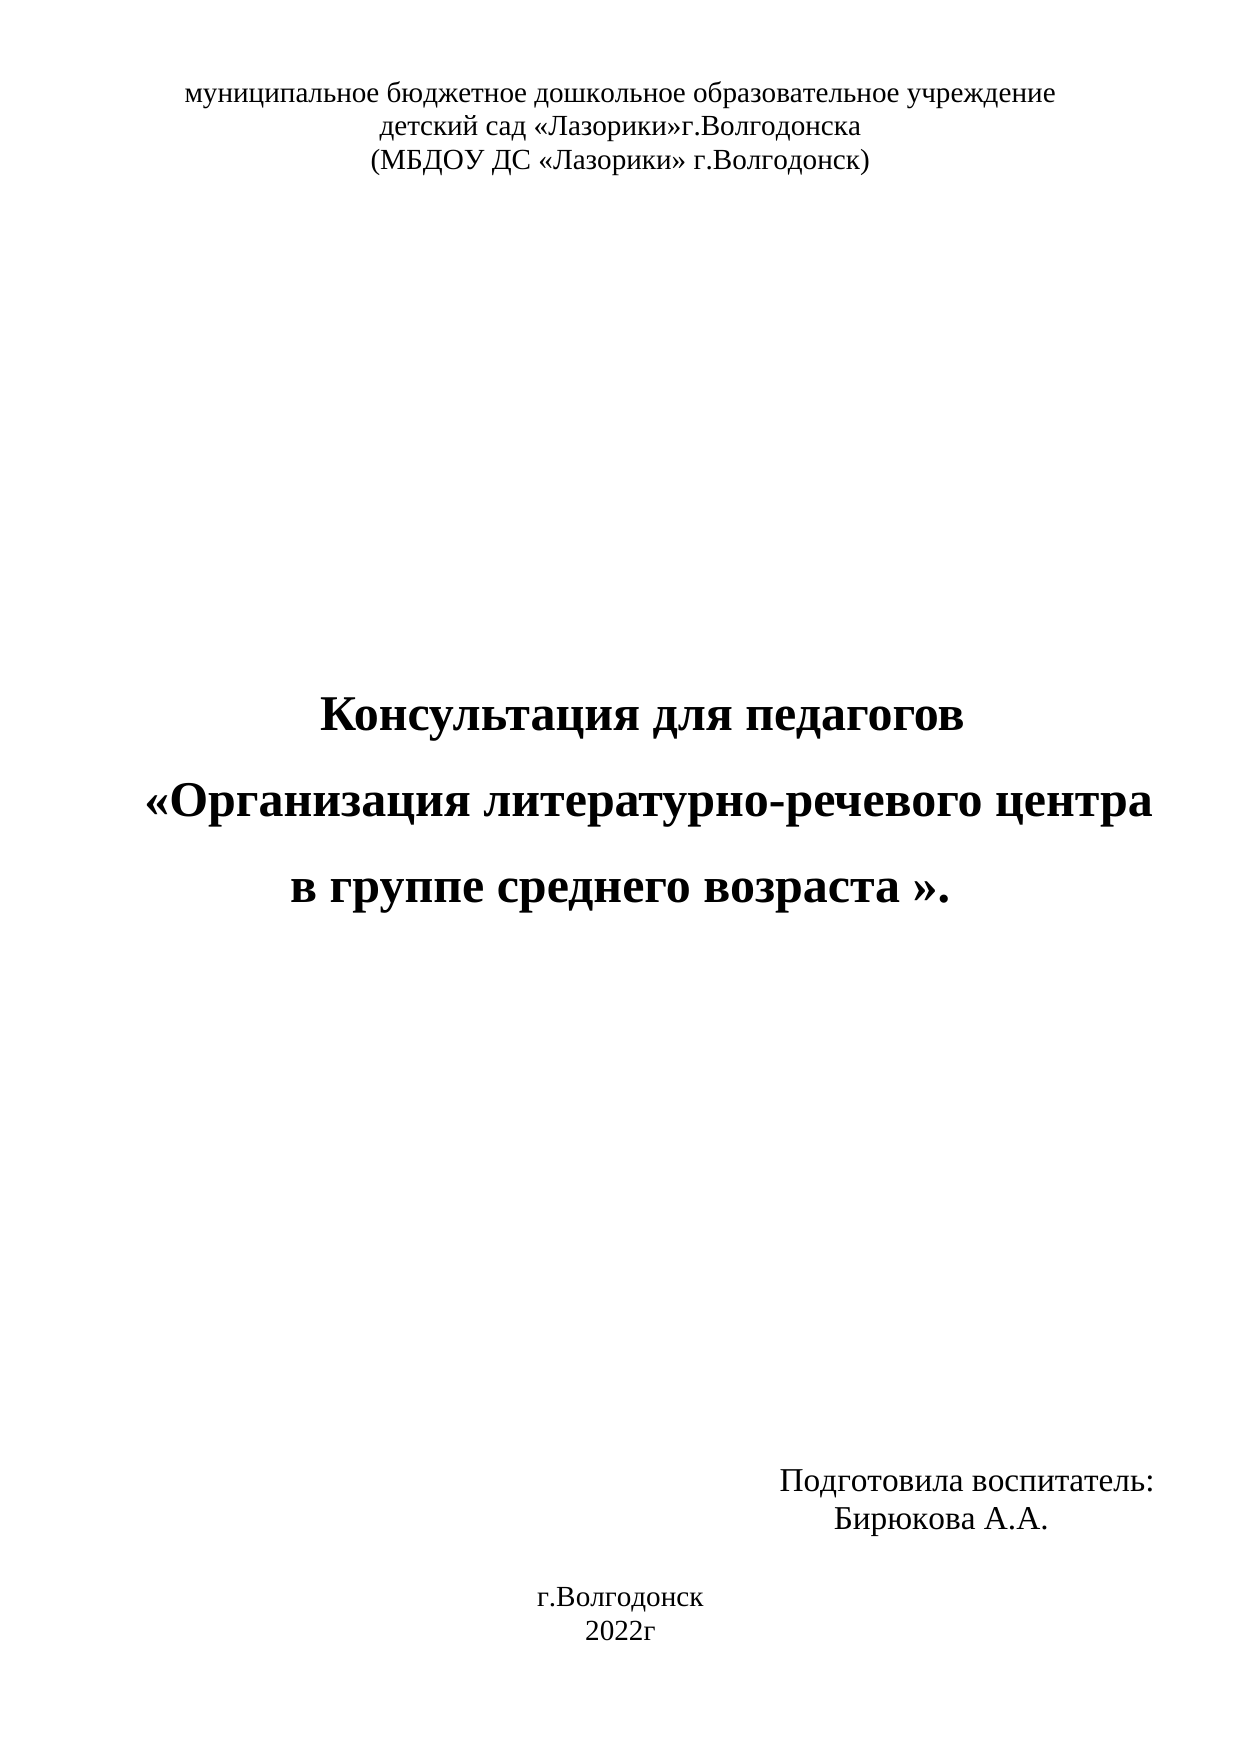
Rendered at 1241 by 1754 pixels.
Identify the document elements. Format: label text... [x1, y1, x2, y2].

text муниципальное бюджетное дошкольное образовательное учреждение [75, 75, 1165, 108]
text детский сад «Лазорики»г.Волгодонска [75, 108, 1165, 142]
text (МБДОУ ДС «Лазорики» г.Волгодонск) [75, 142, 1165, 176]
text 2022г [75, 1613, 1165, 1647]
text Консультация для педагогов [75, 683, 1165, 741]
text Подготовила воспитатель: [75, 1460, 1165, 1498]
text «Организация литературно-речевого центра в группе среднего возраста ». [75, 770, 1165, 913]
text Бирюкова А.А. [75, 1498, 1165, 1536]
text г.Волгодонск [75, 1579, 1165, 1613]
